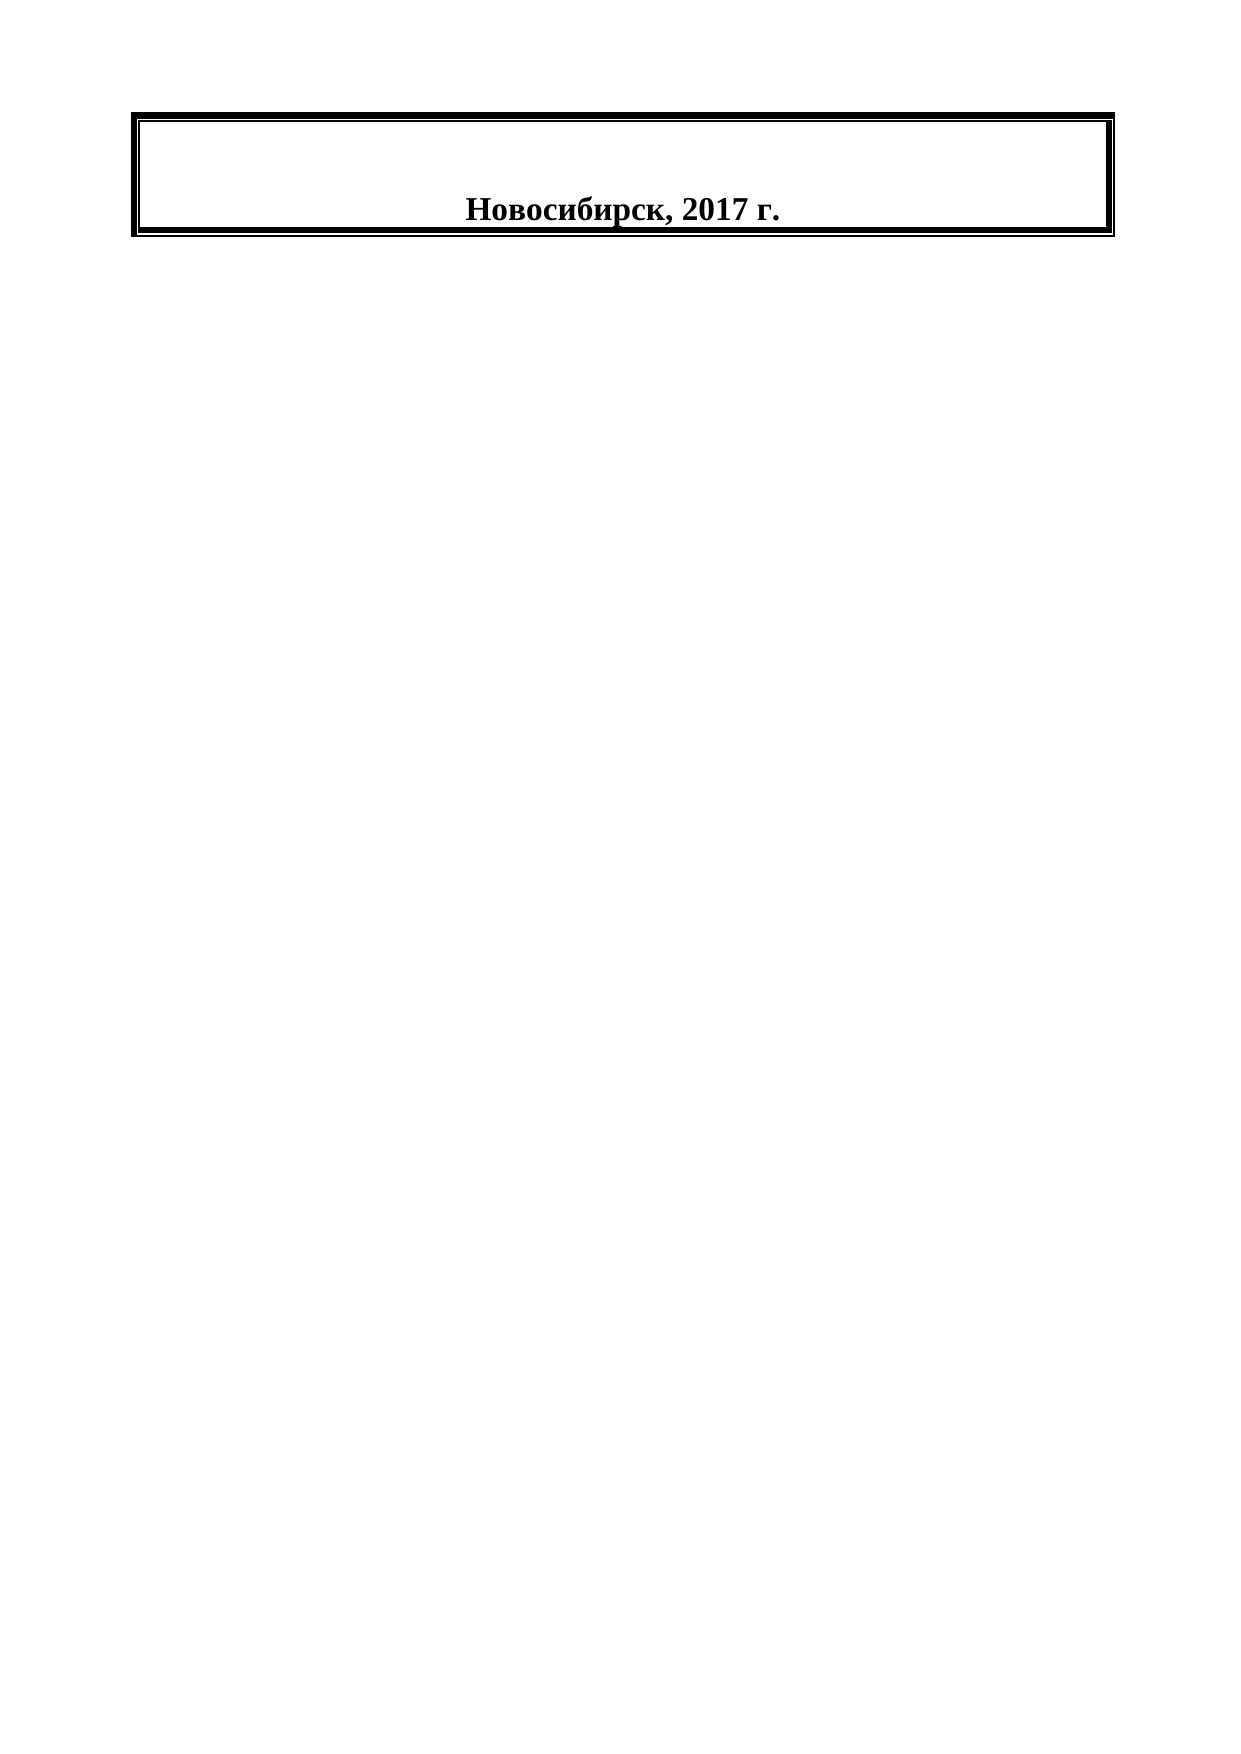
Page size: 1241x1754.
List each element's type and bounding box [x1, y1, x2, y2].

table_header [140, 122, 1106, 227]
